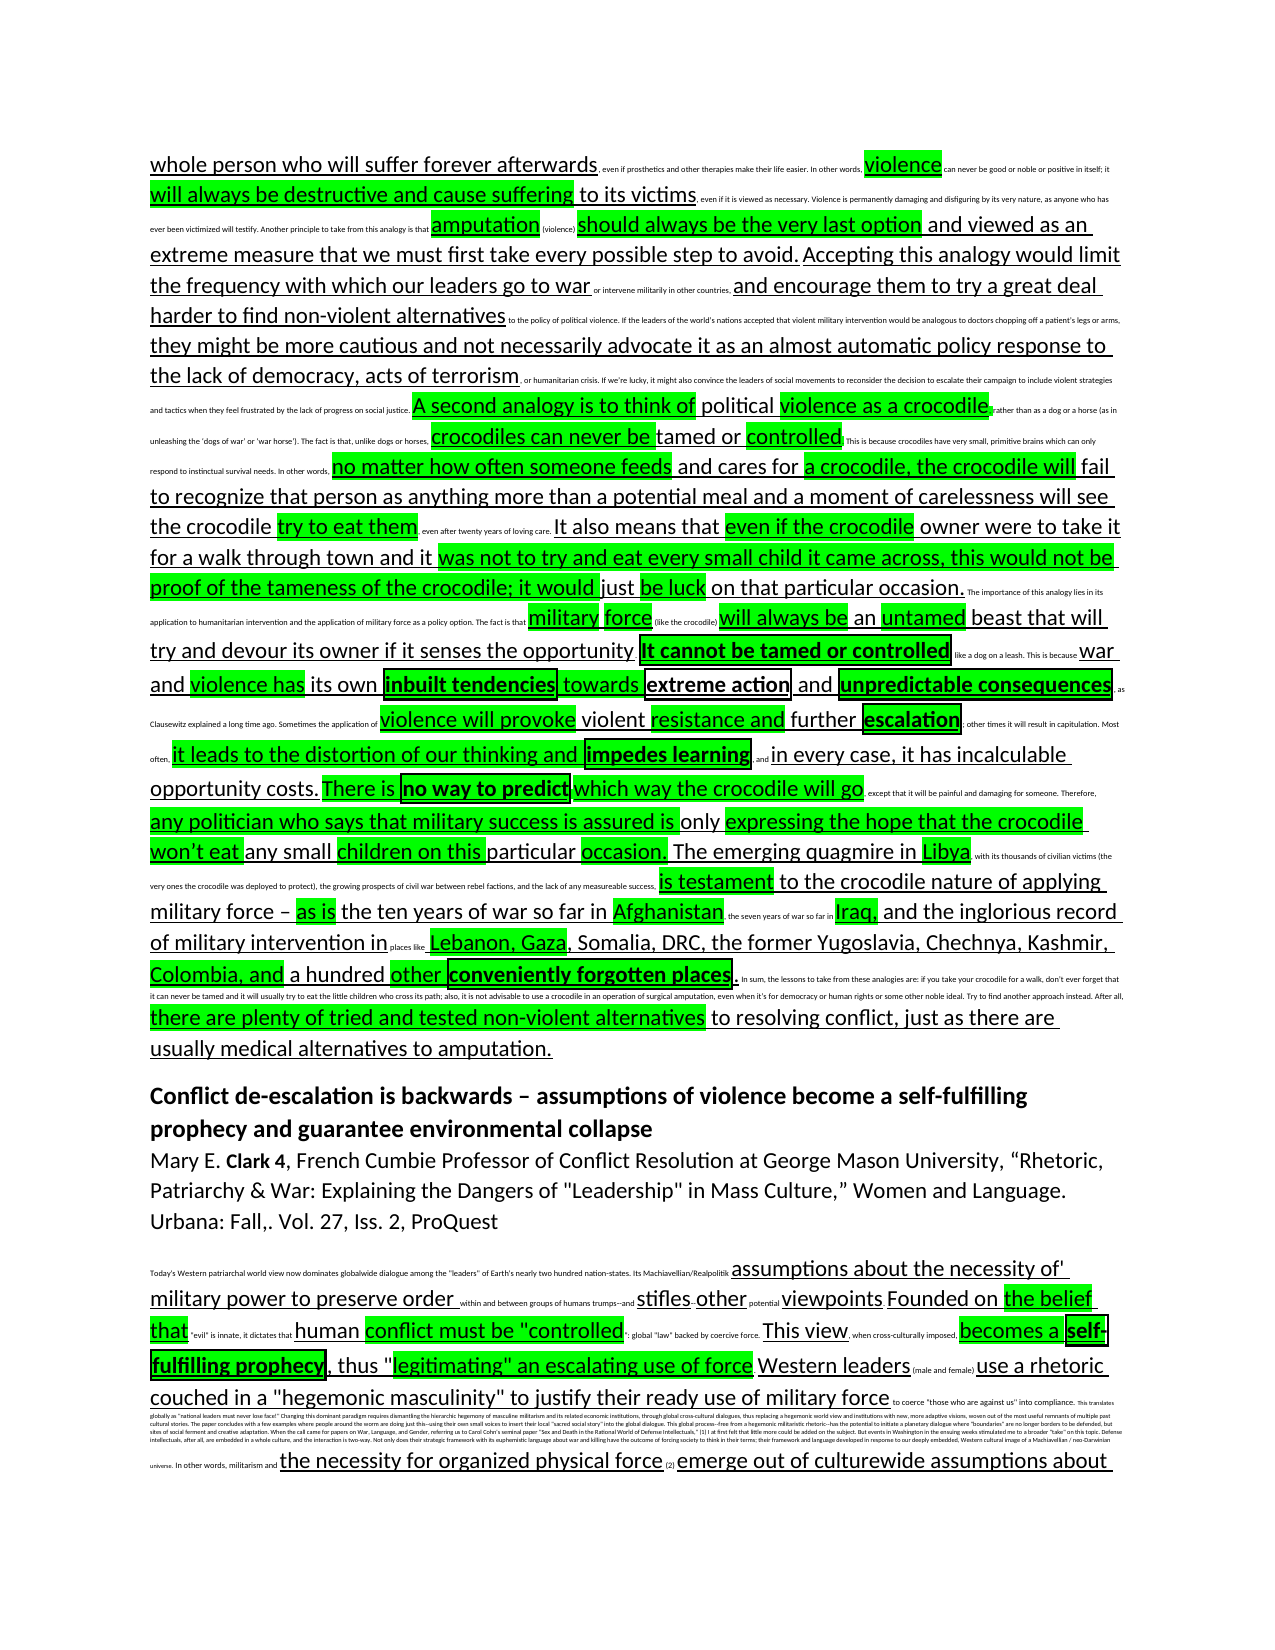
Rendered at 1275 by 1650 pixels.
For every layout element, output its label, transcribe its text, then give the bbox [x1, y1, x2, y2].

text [150, 150, 1125, 1062]
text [150, 1254, 1125, 1474]
text Mary E. Clark 4, French Cumbie Professor of Conflict Resolution at George Mason University, “Rhetoric, Patriarchy & War: Explaining the Dangers of "Leadership" in Mass Culture,” Women and Language. Urbana: Fall,. Vol. 27, Iss. 2, ProQuest [150, 1146, 1125, 1235]
text Conflict de-escalation is backwards – assumptions of violence become a self-fulfilling prophecy and guarantee environmental collapse [150, 1081, 1125, 1144]
